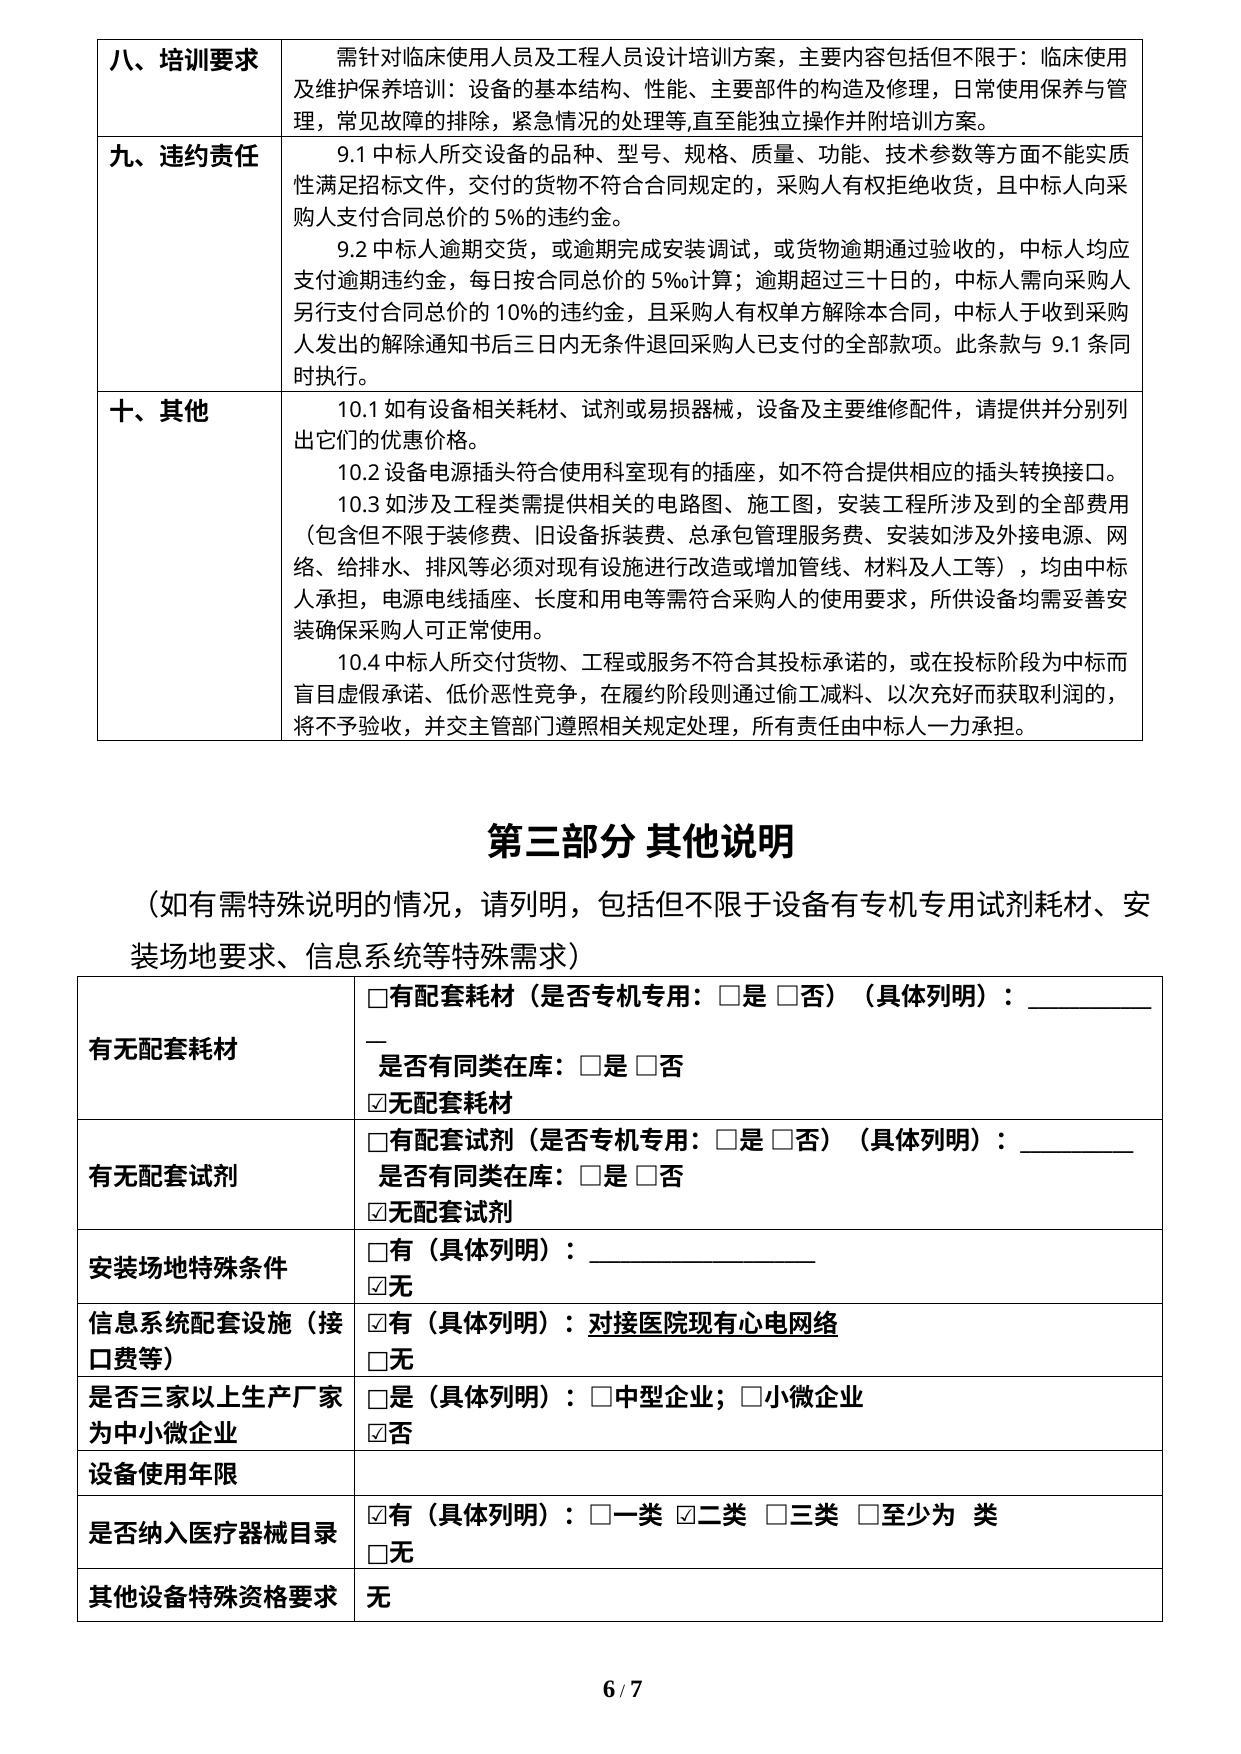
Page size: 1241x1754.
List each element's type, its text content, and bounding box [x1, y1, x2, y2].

table_cell 无 [355, 1569, 1162, 1621]
table_cell 八、培训要求 [98, 40, 281, 136]
table_cell □是（具体列明）：□中型企业；□小微企业 ☑否 [355, 1377, 1162, 1450]
table_cell 是否纳入医疗器械目录 [78, 1496, 354, 1568]
table_cell [355, 1451, 1162, 1495]
text （如有需特殊说明的情况，请列明，包括但不限于设备有专机专用试剂耗材、安装场地要求、信息系统等特殊需求） [130, 871, 1152, 976]
table_cell ☑有（具体列明）：对接医院现有心电网络 □无 [355, 1304, 1162, 1376]
table_cell 其他设备特殊资格要求 [78, 1569, 354, 1621]
table_cell 是否三家以上生产厂家为中小微企业 [78, 1377, 354, 1450]
table_cell 9.1中标人所交设备的品种、型号、规格、质量、功能、技术参数等方面不能实质性满足招标文件，交付的货物不符合合同规定的，采购人有权拒绝收货，且中标人向采购人支付合同总价的5%的违约金。 9.2中标人逾期交货，或逾期完成安装调试，或货物逾期通过验收的，中标人均应支付逾期违约金，每日按合同总价的5‰计算；逾期超过三十日的，中标人需向采购人另行支付合同总价的10%的违约金，且采购人有权单方解除本合同，中标人于收到采购人发出的解除通知书后三日内无条件退回采购人已支付的全部款项。此条款与9.1条同时执行。 [282, 137, 1142, 391]
text 第三部分 其他说明 [130, 806, 1152, 871]
table_cell 信息系统配套设施（接口费等） [78, 1304, 354, 1376]
table_header 有无配套耗材 [78, 977, 354, 1119]
table_header □有配套耗材（是否专机专用：□是 □否）（具体列明）：______________ 是否有同类在库：□是 □否 ☑无配套耗材 [355, 977, 1162, 1119]
table_cell 九、违约责任 [98, 137, 281, 391]
table_cell 10.1如有设备相关耗材、试剂或易损器械，设备及主要维修配件，请提供并分别列出它们的优惠价格。 10.2设备电源插头符合使用科室现有的插座，如不符合提供相应的插头转换接口。 10.3如涉及工程类需提供相关的电路图、施工图，安装工程所涉及到的全部费用（包含但不限于装修费、旧设备拆装费、总承包管理服务费、安装如涉及外接电源、网络、给排水、排风等必须对现有设施进行改造或增加管线、材料及人工等），均由中标人承担，电源电线插座、长度和用电等需符合采购人的使用要求，所供设备均需妥善安装确保采购人可正常使用。 10.4中标人所交付货物、工程或服务不符合其投标承诺的，或在投标阶段为中标而盲目虚假承诺、低价恶性竞争，在履约阶段则通过偷工减料、以次充好而获取利润的，将不予验收，并交主管部门遵照相关规定处理，所有责任由中标人一力承担。 [282, 392, 1142, 740]
table_cell □有配套试剂（是否专机专用：□是 □否）（具体列明）：___________ 是否有同类在库：□是 □否 ☑无配套试剂 [355, 1120, 1162, 1229]
table_cell 设备使用年限 [78, 1451, 354, 1495]
table_cell 有无配套试剂 [78, 1120, 354, 1229]
table_cell 安装场地特殊条件 [78, 1230, 354, 1303]
table_cell 十、其他 [98, 392, 281, 740]
table_cell □有（具体列明）：______________________ ☑无 [355, 1230, 1162, 1303]
table_cell 需针对临床使用人员及工程人员设计培训方案，主要内容包括但不限于：临床使用及维护保养培训：设备的基本结构、性能、主要部件的构造及修理，日常使用保养与管理，常见故障的排除，紧急情况的处理等,直至能独立操作并附培训方案。 [282, 40, 1142, 136]
table_cell ☑有（具体列明）：□一类 ☑二类 □三类 □至少为 类 □无 [355, 1496, 1162, 1568]
